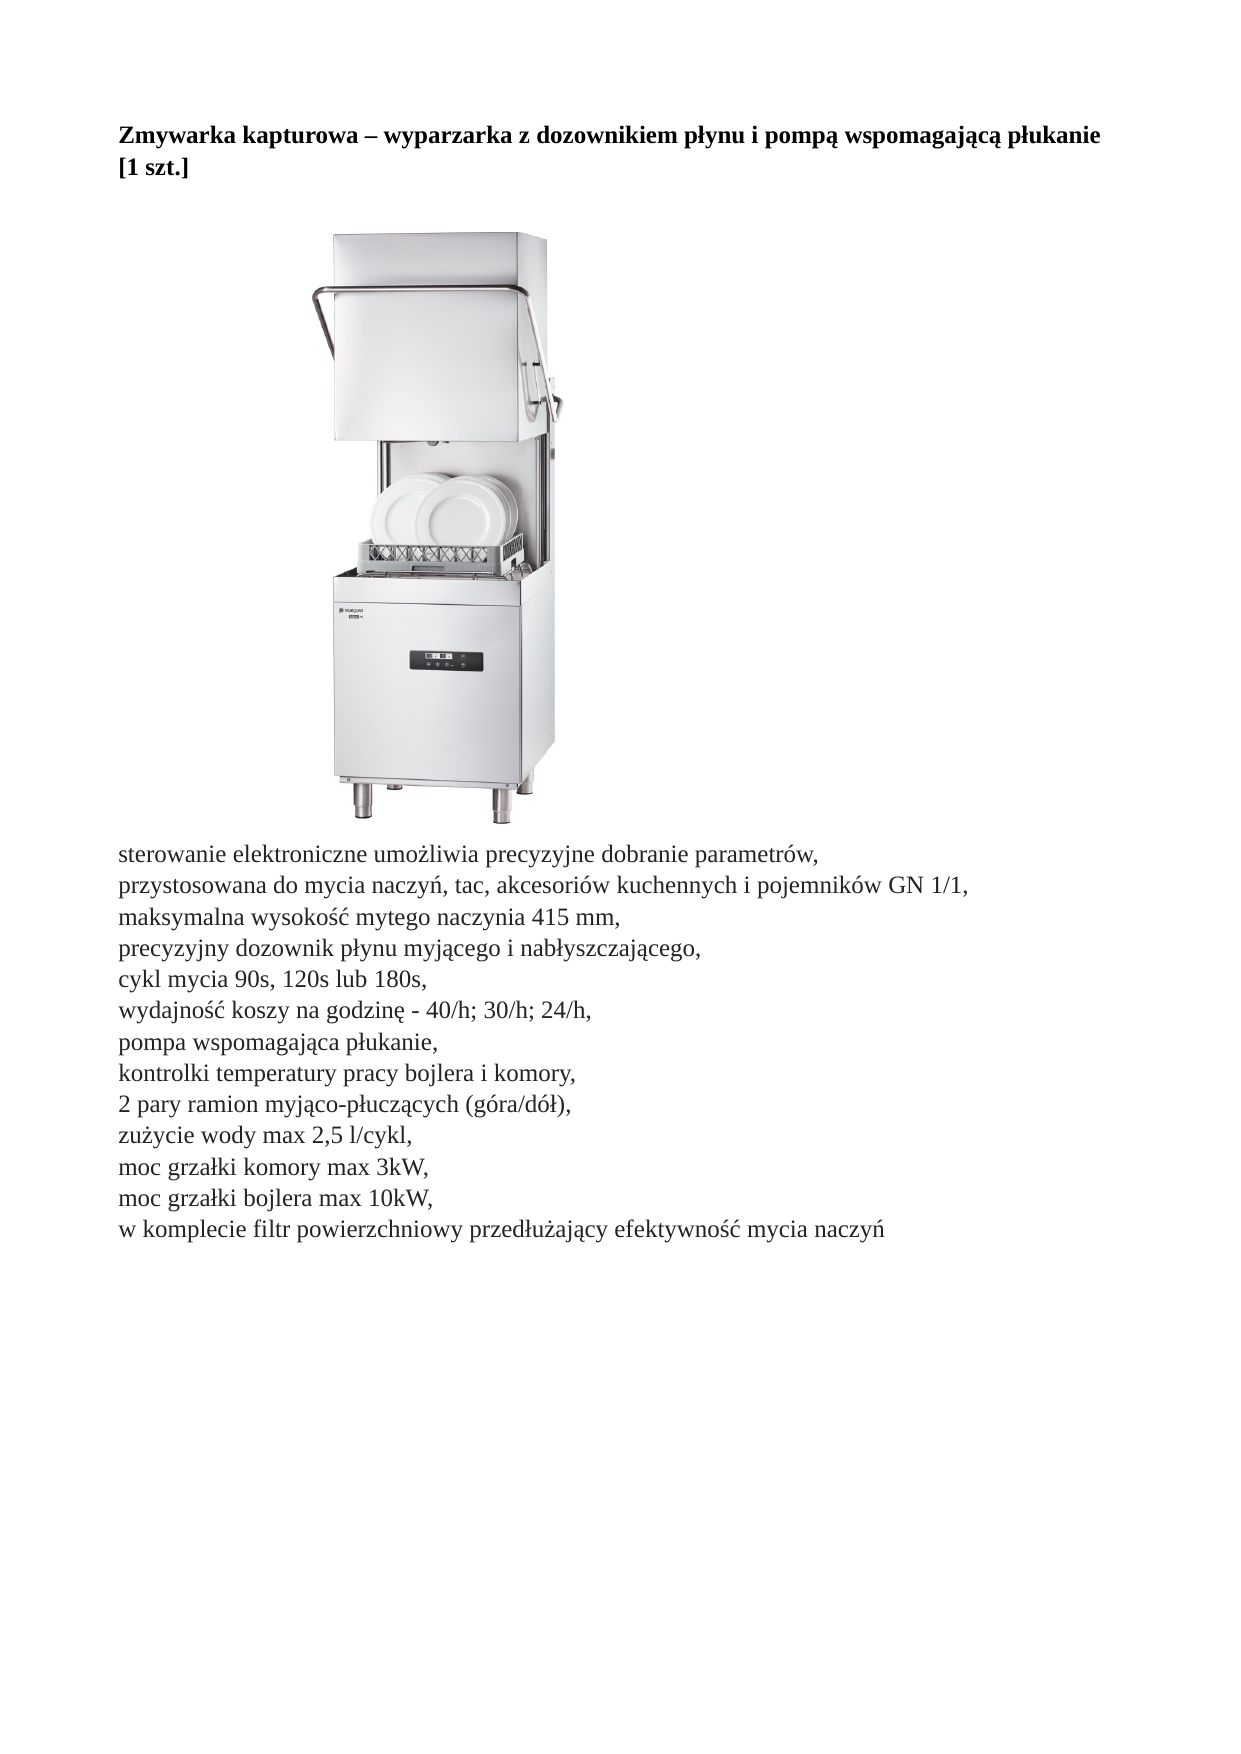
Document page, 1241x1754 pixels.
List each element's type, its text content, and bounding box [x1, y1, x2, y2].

text maksymalna wysokość mytego naczynia 415 mm, [118, 899, 1122, 931]
picture [141, 232, 734, 824]
text cykl mycia 90s, 120s lub 180s, [118, 962, 1122, 993]
text moc grzałki bojlera max 10kW, [118, 1181, 1122, 1212]
text kontrolki temperatury pracy bojlera i komory, [118, 1056, 1122, 1087]
text sterowanie elektroniczne umożliwia precyzyjne dobranie parametrów, [118, 837, 1122, 868]
text zużycie wody max 2,5 l/cykl, [118, 1118, 1122, 1149]
text [1 szt.] [118, 149, 1122, 181]
text Zmywarka kapturowa – wyparzarka z dozownikiem płynu i pompą wspomagającą płukanie [118, 118, 1122, 149]
text precyzyjny dozownik płynu myjącego i nabłyszczającego, [118, 931, 1122, 962]
text pompa wspomagająca płukanie, [118, 1024, 1122, 1056]
text 2 pary ramion myjąco-płuczących (góra/dół), [118, 1087, 1122, 1118]
text w komplecie filtr powierzchniowy przedłużający efektywność mycia naczyń [118, 1212, 1122, 1243]
text przystosowana do mycia naczyń, tac, akcesoriów kuchennych i pojemników GN 1/1, [118, 868, 1122, 899]
text moc grzałki komory max 3kW, [118, 1149, 1122, 1181]
text wydajność koszy na godzinę - 40/h; 30/h; 24/h, [118, 993, 1122, 1024]
